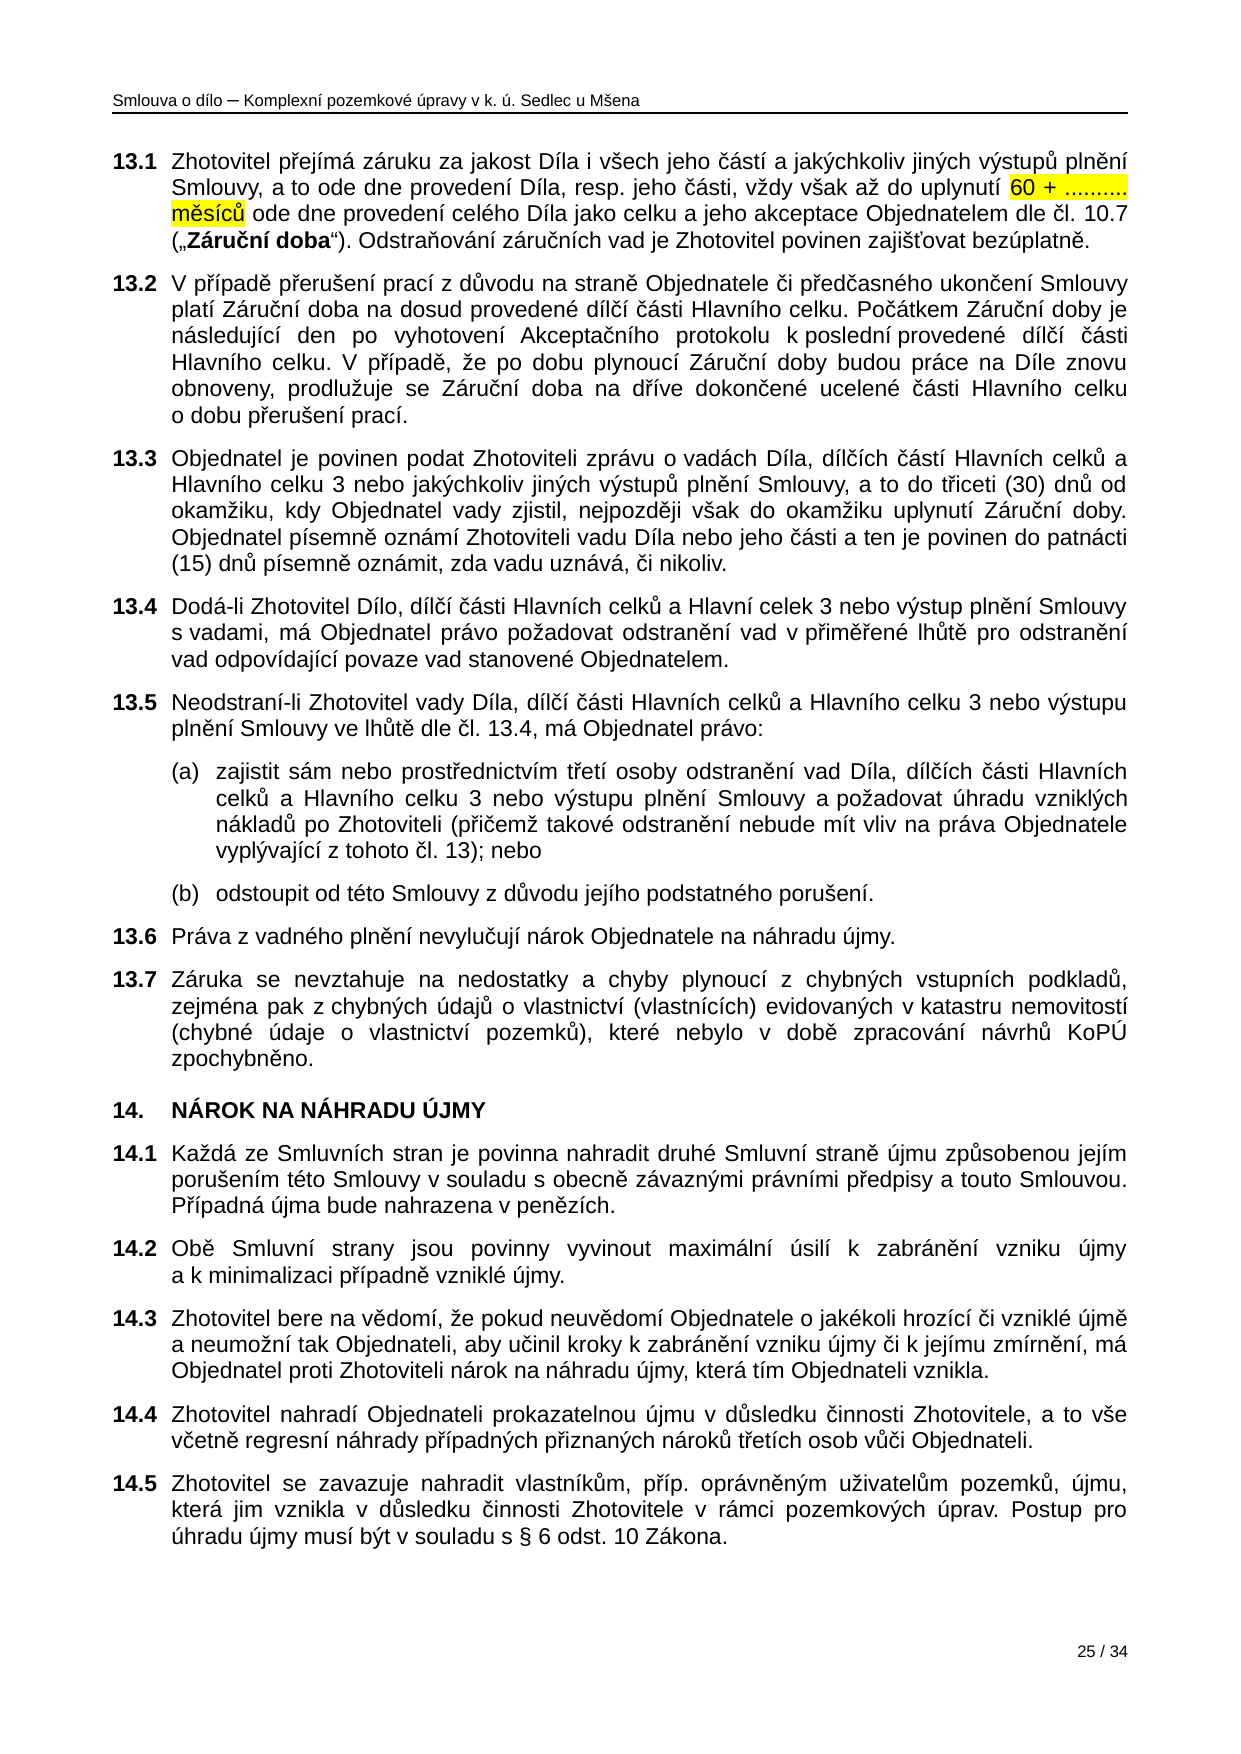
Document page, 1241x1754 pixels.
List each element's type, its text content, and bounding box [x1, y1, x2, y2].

text odstoupit od této Smlouvy z důvodu jejího podstatného porušení. [171, 880, 1128, 907]
text Zhotovitel nahradí Objednateli prokazatelnou újmu v důsledku činnosti Zhotovitele, a to vše včetně regresní náhrady případných přiznaných nároků třetích osob vůči Objednateli. [112, 1401, 1128, 1453]
text Obě Smluvní strany jsou povinny vyvinout maximální úsilí k zabránění vzniku újmy a k minimalizaci případně vzniklé újmy. [112, 1235, 1128, 1288]
text Dodá-li Zhotovitel Dílo, dílčí části Hlavních celků a Hlavní celek 3 nebo výstup plnění Smlouvy s vadami, má Objednatel právo požadovat odstranění vad v přiměřené lhůtě pro odstranění vad odpovídající povaze vad stanovené Objednatelem. [112, 593, 1128, 672]
text Objednatel je povinen podat Zhotoviteli zprávu o vadách Díla, dílčích částí Hlavních celků a Hlavního celku 3 nebo jakýchkoliv jiných výstupů plnění Smlouvy, a to do třiceti (30) dnů od okamžiku, kdy Objednatel vady zjistil, nejpozději však do okamžiku uplynutí Záruční doby. Objednatel písemně oznámí Zhotoviteli vadu Díla nebo jeho části a ten je povinen do patnácti (15) dnů písemně oznámit, zda vadu uznává, či nikoliv. [112, 444, 1128, 576]
text Práva z vadného plnění nevylučují nárok Objednatele na náhradu újmy. [112, 923, 1128, 949]
text Zhotovitel přejímá záruku za jakost Díla i všech jeho částí a jakýchkoliv jiných výstupů plnění Smlouvy, a to ode dne provedení Díla, resp. jeho části, vždy však až do uplynutí 60 + .......... měsíců ode dne provedení celého Díla jako celku a jeho akceptace Objednatelem dle čl. 10.7 („Záruční doba“). Odstraňování záručních vad je Zhotovitel povinen zajišťovat bezúplatně. [112, 148, 1128, 253]
text Každá ze Smluvních stran je povinna nahradit druhé Smluvní straně újmu způsobenou jejím porušením této Smlouvy v souladu s obecně závaznými právními předpisy a touto Smlouvou. Případná újma bude nahrazena v penězích. [112, 1140, 1128, 1219]
text Zhotovitel bere na vědomí, že pokud neuvědomí Objednatele o jakékoli hrozící či vzniklé újmě a neumožní tak Objednateli, aby učinil kroky k zabránění vzniku újmy či k jejímu zmírnění, má Objednatel proti Zhotoviteli nárok na náhradu újmy, která tím Objednateli vznikla. [112, 1305, 1128, 1384]
text Zhotovitel se zavazuje nahradit vlastníkům, příp. oprávněným uživatelům pozemků, újmu, která jim vznikla v důsledku činnosti Zhotovitele v rámci pozemkových úprav. Postup pro úhradu újmy musí být v souladu s § 6 odst. 10 Zákona. [112, 1470, 1128, 1549]
text Nárok na náhradu újmy [112, 1097, 1128, 1123]
text Záruka se nevztahuje na nedostatky a chyby plynoucí z chybných vstupních podkladů, zejména pak z chybných údajů o vlastnictví (vlastnících) evidovaných v katastru nemovitostí (chybné údaje o vlastnictví pozemků), které nebylo v době zpracování návrhů KoPÚ zpochybněno. [112, 966, 1128, 1072]
list zajistit sám nebo prostřednictvím třetí osoby odstranění vad Díla, dílčích části Hlavních celků a Hlavního celku 3 nebo výstupu plnění Smlouvy a požadovat úhradu vzniklých nákladů po Zhotoviteli (přičemž takové odstranění nebude mít vliv na práva Objednatele vyplývající z tohoto čl. 13); nebo [171, 758, 1128, 863]
text V případě přerušení prací z důvodu na straně Objednatele či předčasného ukončení Smlouvy platí Záruční doba na dosud provedené dílčí části Hlavního celku. Počátkem Záruční doby je následující den po vyhotovení Akceptačního protokolu k poslední provedené dílčí části Hlavního celku. V případě, že po dobu plynoucí Záruční doby budou práce na Díle znovu obnoveny, prodlužuje se Záruční doba na dříve dokončené ucelené části Hlavního celku o dobu přerušení prací. [112, 270, 1128, 428]
text Neodstraní-li Zhotovitel vady Díla, dílčí části Hlavních celků a Hlavního celku 3 nebo výstupu plnění Smlouvy ve lhůtě dle čl. 13.4, má Objednatel právo: [112, 689, 1128, 741]
